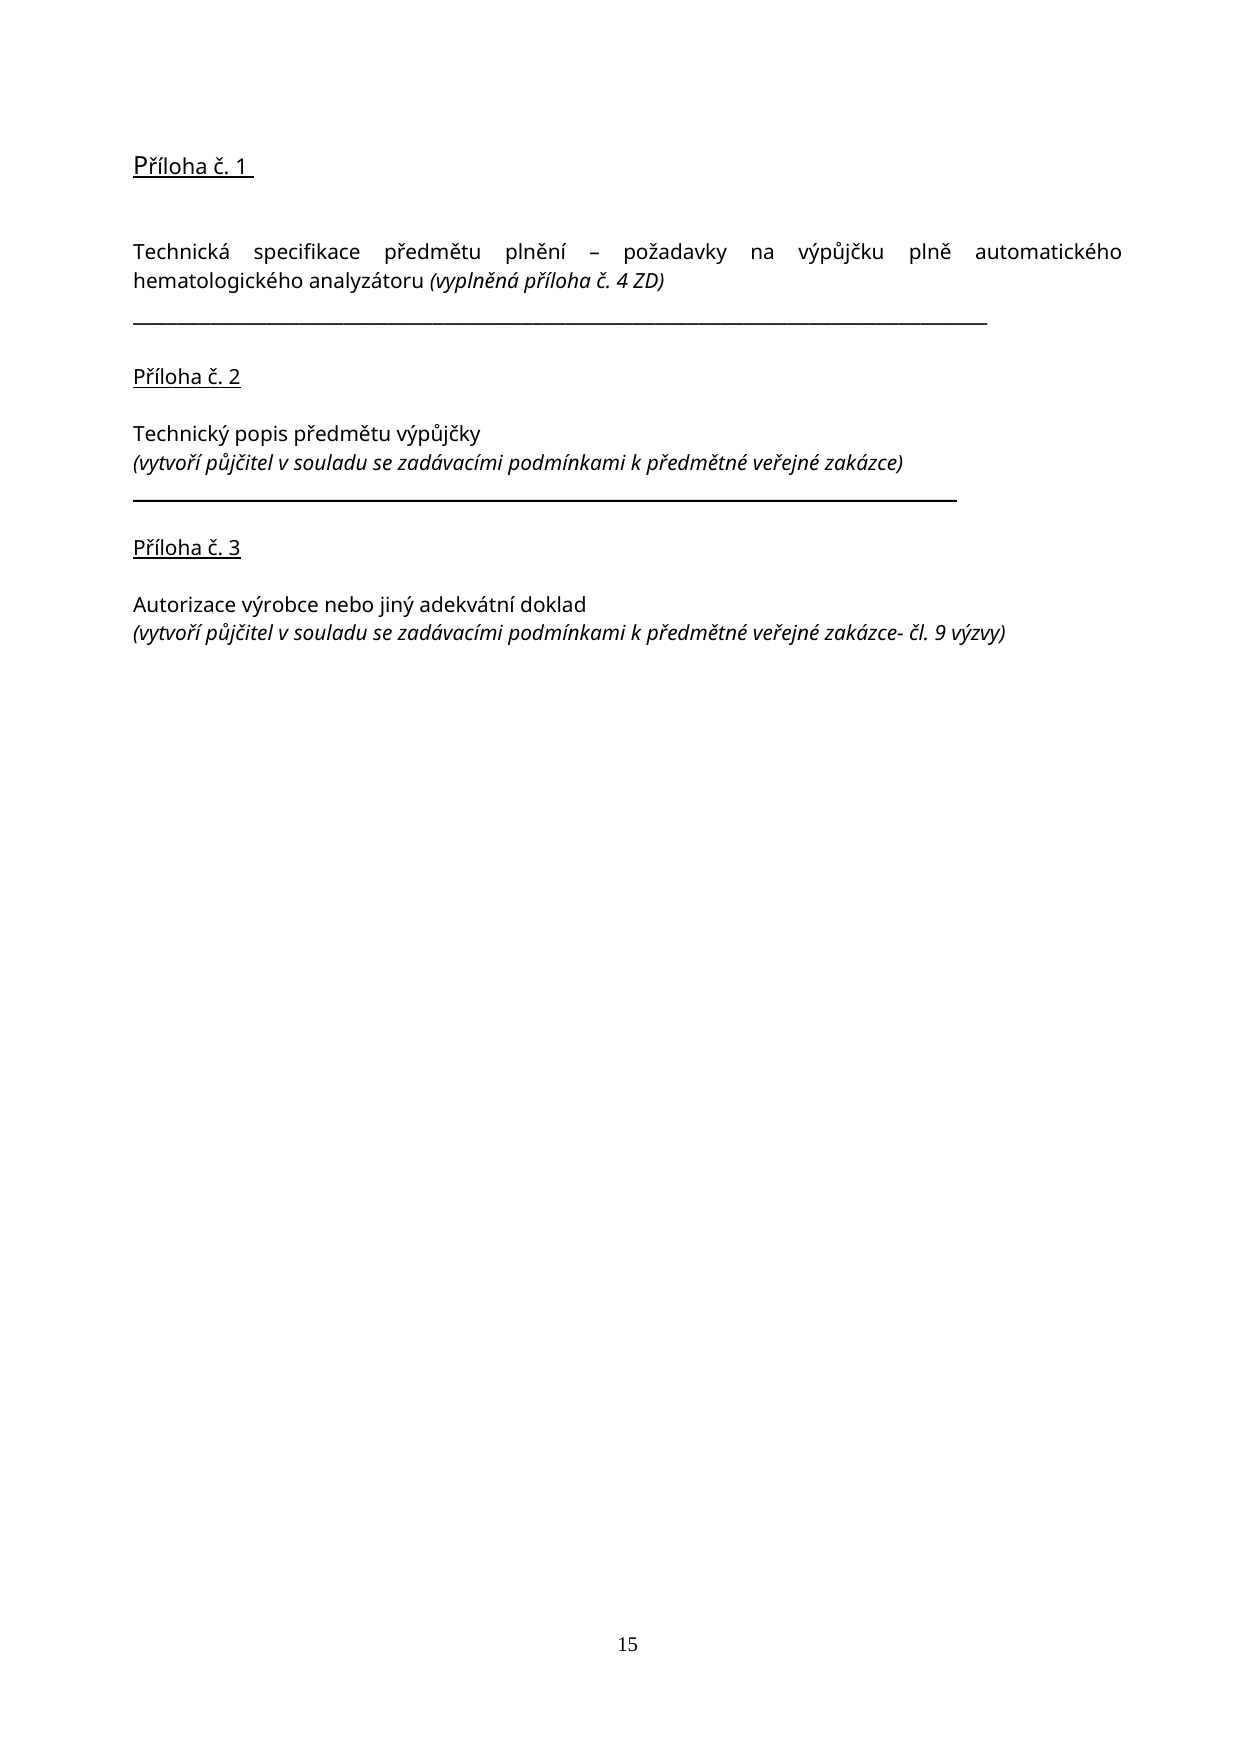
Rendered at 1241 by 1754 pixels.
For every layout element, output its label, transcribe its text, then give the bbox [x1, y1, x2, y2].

text Příloha č. 2 [133, 362, 1122, 391]
text Autorizace výrobce nebo jiný adekvátní doklad [133, 590, 1122, 618]
text (vytvoří půjčitel v souladu se zadávacími podmínkami k předmětné veřejné zakázce- čl. 9 výzvy) [133, 618, 1122, 647]
text Technický popis předmětu výpůjčky [133, 419, 1122, 448]
text _________________________________________________________________________________________ [133, 476, 1122, 505]
text Příloha č. 3 [133, 533, 1122, 562]
text Technická specifikace předmětu plnění – požadavky na výpůjčku plně automatického hematologického analyzátoru (vyplněná příloha č. 4 ZD) [133, 237, 1122, 294]
text (vytvoří půjčitel v souladu se zadávacími podmínkami k předmětné veřejné zakázce) [133, 448, 1122, 476]
text Příloha č. 1 [133, 148, 1122, 182]
text _____________________________________________________________________________ [133, 294, 1122, 328]
